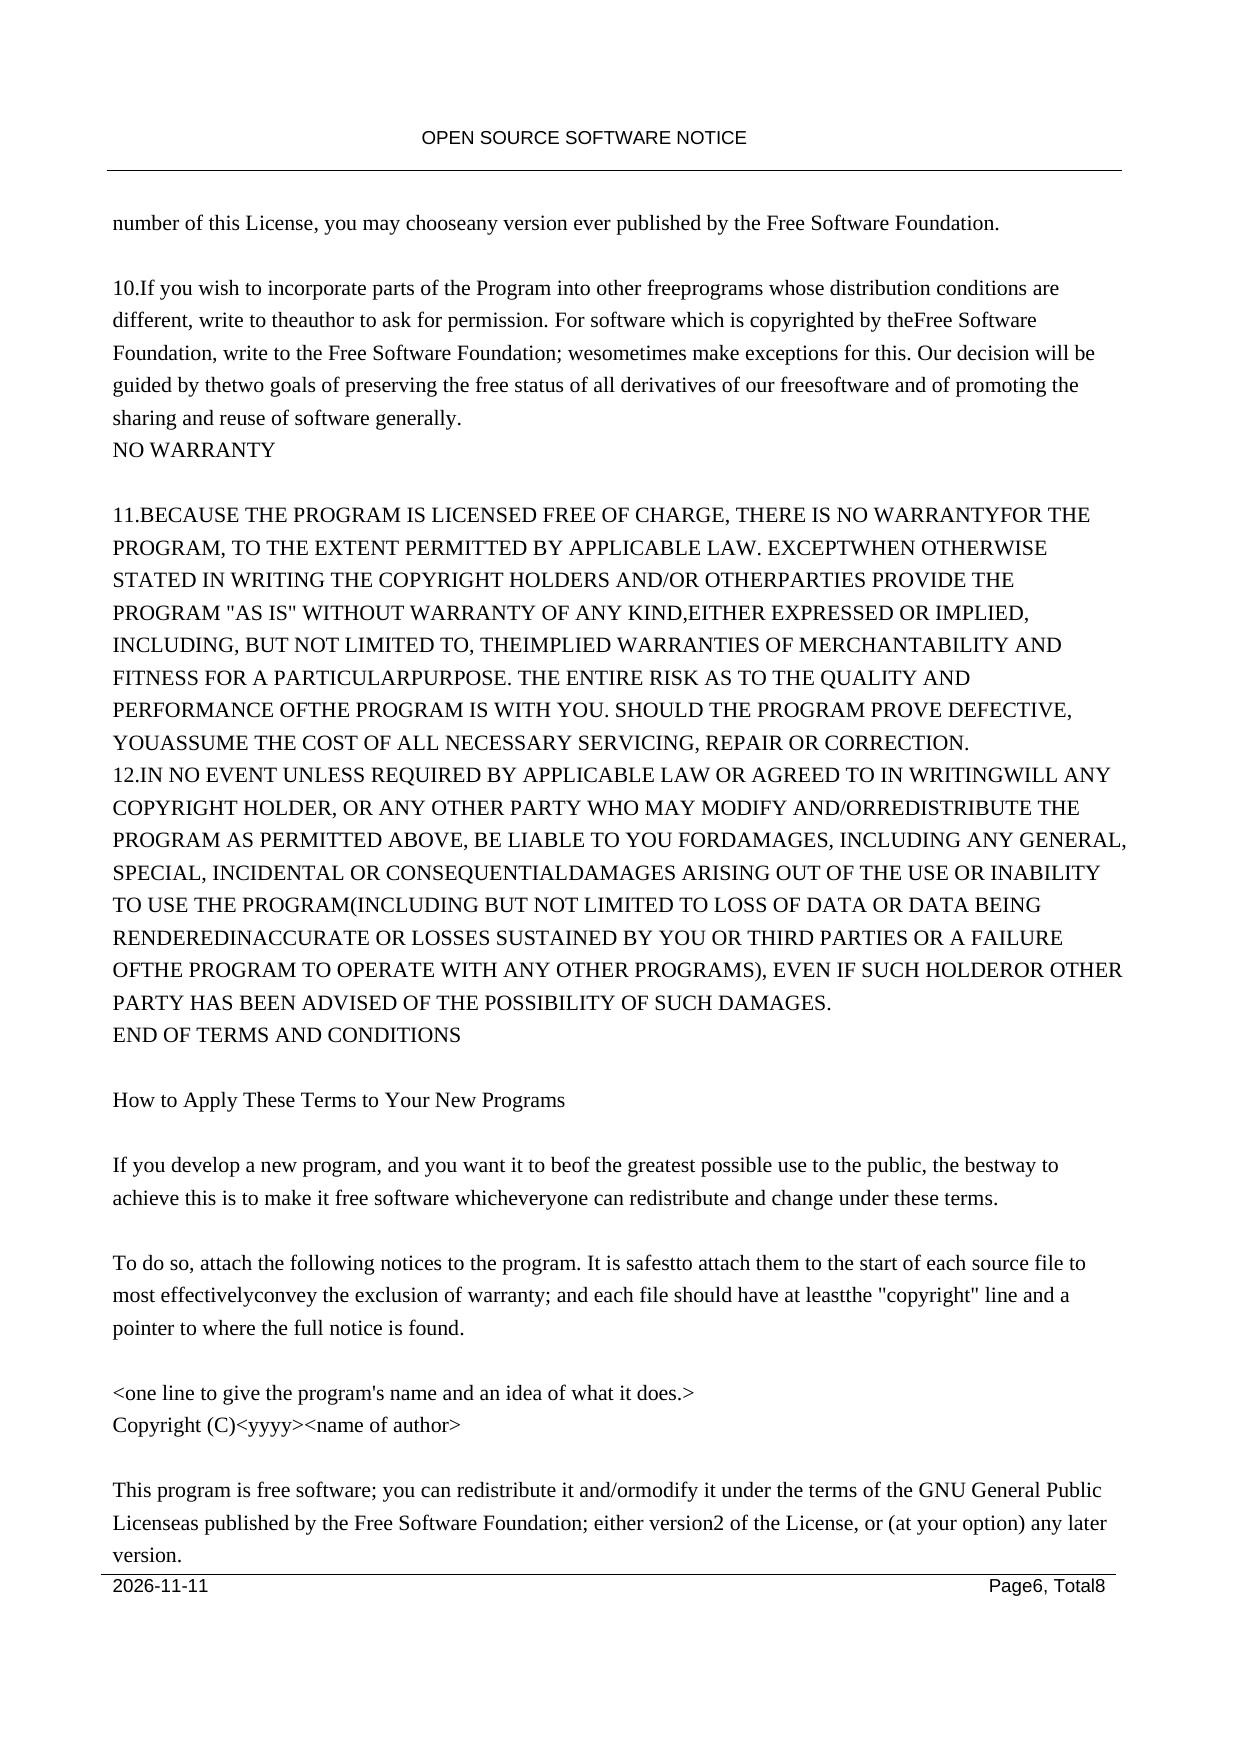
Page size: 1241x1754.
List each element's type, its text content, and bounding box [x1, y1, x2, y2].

text END OF TERMS AND CONDITIONS [112, 1019, 1128, 1051]
text This program is free software; you can redistribute it and/ormodify it under the terms of the GNU General Public Licenseas published by the Free Software Foundation; either version2 of the License, or (at your option) any later version. [112, 1474, 1128, 1571]
text If you develop a new program, and you want it to beof the greatest possible use to the public, the bestway to achieve this is to make it free software whicheveryone can redistribute and change under these terms. [112, 1149, 1128, 1214]
text How to Apply These Terms to Your New Programs [112, 1084, 1128, 1116]
text 10.If you wish to incorporate parts of the Program into other freeprograms whose distribution conditions are different, write to theauthor to ask for permission. For software which is copyrighted by theFree Software Foundation, write to the Free Software Foundation; wesometimes make exceptions for this. Our decision will be guided by thetwo goals of preserving the free status of all derivatives of our freesoftware and of promoting the sharing and reuse of software generally. [112, 271, 1128, 434]
text <one line to give the program's name and an idea of what it does.> [112, 1376, 1128, 1409]
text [112, 206, 1128, 239]
text 11.BECAUSE THE PROGRAM IS LICENSED FREE OF CHARGE, THERE IS NO WARRANTYFOR THE PROGRAM, TO THE EXTENT PERMITTED BY APPLICABLE LAW. EXCEPTWHEN OTHERWISE STATED IN WRITING THE COPYRIGHT HOLDERS AND/OR OTHERPARTIES PROVIDE THE PROGRAM "AS IS" WITHOUT WARRANTY OF ANY KIND,EITHER EXPRESSED OR IMPLIED, INCLUDING, BUT NOT LIMITED TO, THEIMPLIED WARRANTIES OF MERCHANTABILITY AND FITNESS FOR A PARTICULARPURPOSE. THE ENTIRE RISK AS TO THE QUALITY AND PERFORMANCE OFTHE PROGRAM IS WITH YOU. SHOULD THE PROGRAM PROVE DEFECTIVE, YOUASSUME THE COST OF ALL NECESSARY SERVICING, REPAIR OR CORRECTION. [112, 499, 1128, 759]
text NO WARRANTY [112, 434, 1128, 466]
text To do so, attach the following notices to the program. It is safestto attach them to the start of each source file to most effectivelyconvey the exclusion of warranty; and each file should have at leastthe "copyright" line and a pointer to where the full notice is found. [112, 1246, 1128, 1344]
text 12.IN NO EVENT UNLESS REQUIRED BY APPLICABLE LAW OR AGREED TO IN WRITINGWILL ANY COPYRIGHT HOLDER, OR ANY OTHER PARTY WHO MAY MODIFY AND/ORREDISTRIBUTE THE PROGRAM AS PERMITTED ABOVE, BE LIABLE TO YOU FORDAMAGES, INCLUDING ANY GENERAL, SPECIAL, INCIDENTAL OR CONSEQUENTIALDAMAGES ARISING OUT OF THE USE OR INABILITY TO USE THE PROGRAM(INCLUDING BUT NOT LIMITED TO LOSS OF DATA OR DATA BEING RENDEREDINACCURATE OR LOSSES SUSTAINED BY YOU OR THIRD PARTIES OR A FAILURE OFTHE PROGRAM TO OPERATE WITH ANY OTHER PROGRAMS), EVEN IF SUCH HOLDEROR OTHER PARTY HAS BEEN ADVISED OF THE POSSIBILITY OF SUCH DAMAGES. [112, 759, 1128, 1019]
text Copyright (C)<yyyy><name of author> [112, 1409, 1128, 1441]
